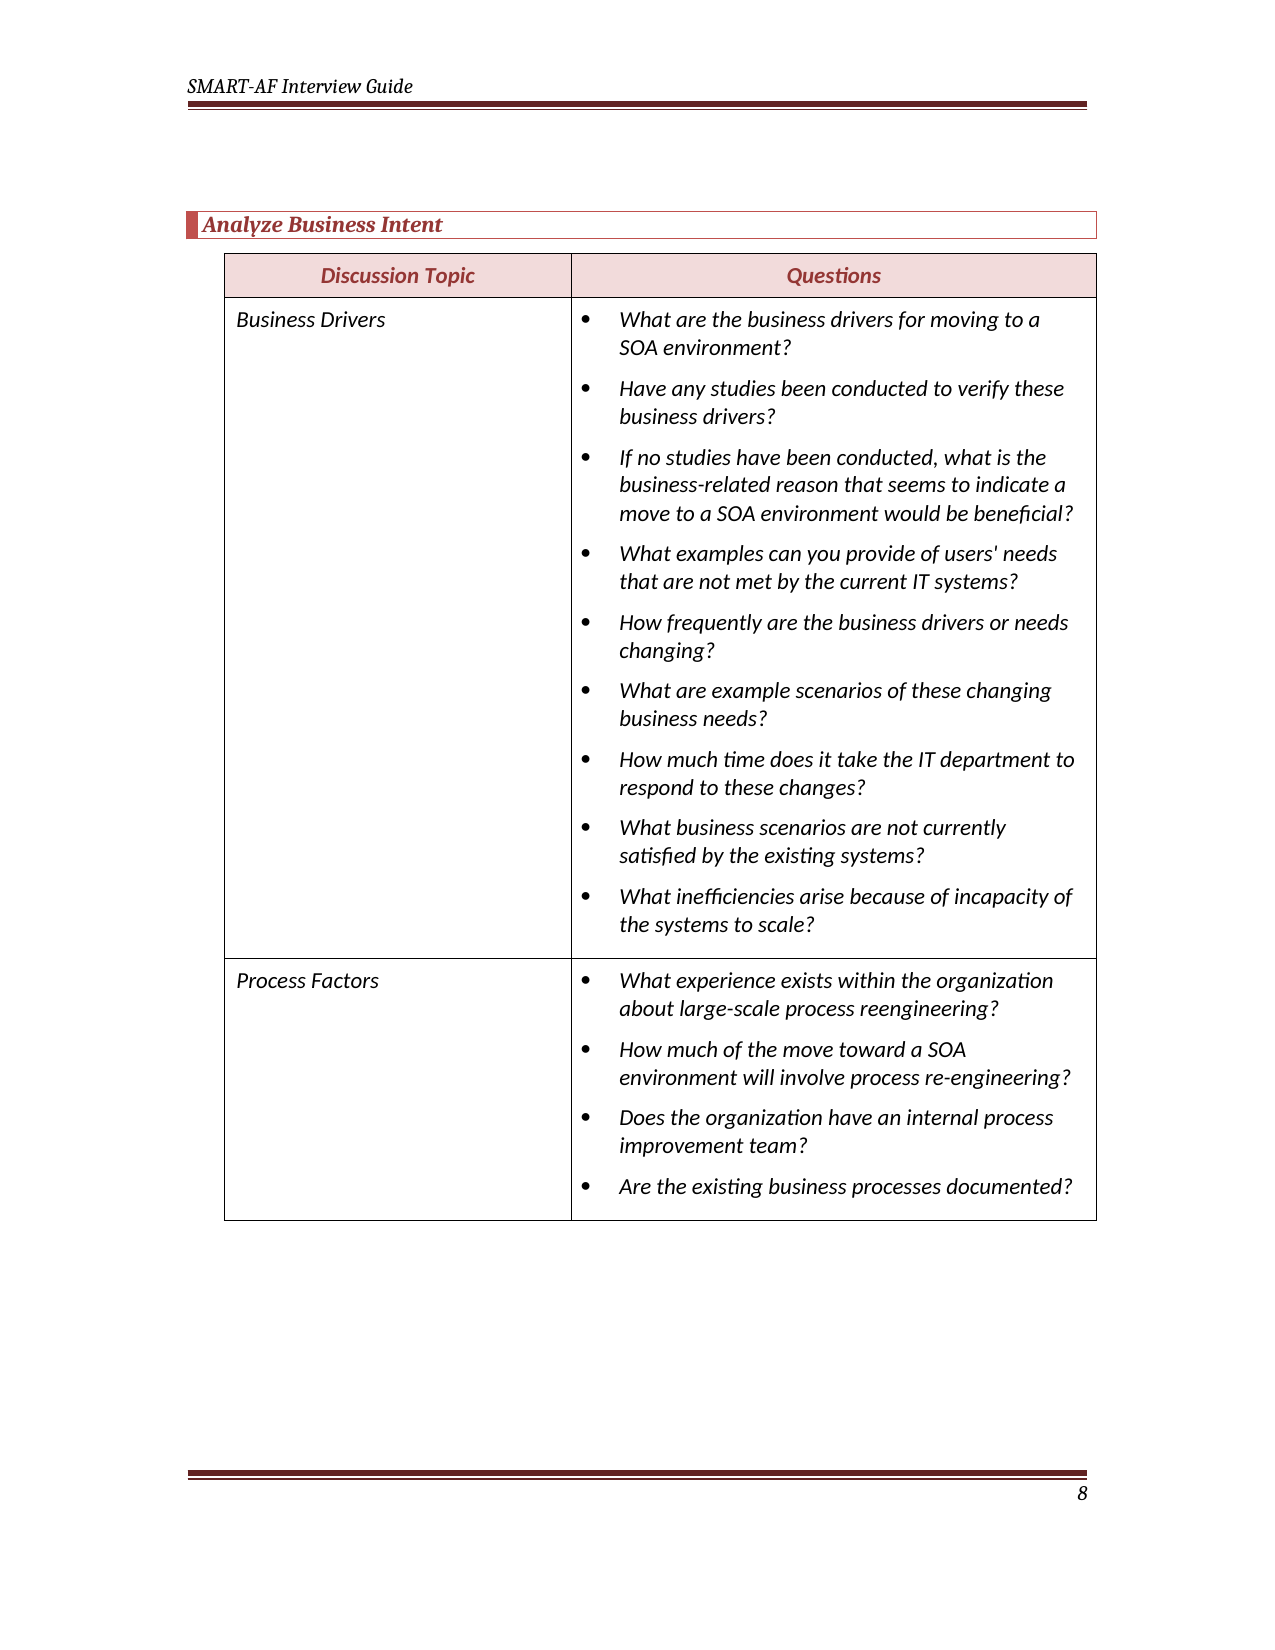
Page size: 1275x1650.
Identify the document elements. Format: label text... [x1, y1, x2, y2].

table_header Questions [572, 254, 1096, 297]
table_cell What are the business drivers for moving to a SOA environment? Have any studies been conducted to verify these business drivers? If no studies have been conducted, what is the business-related reason that seems to indicate a move to a SOA environment would be beneficial? What examples can you provide of users' needs that are not met by the current IT systems? How frequently are the business drivers or needs changing? What are example scenarios of these changing business needs? How much time does it take the IT department to respond to these changes? What business scenarios are not currently satisfied by the existing systems? What inefficiencies arise because of incapacity of the systems to scale? [572, 298, 1096, 958]
table_header Discussion Topic [225, 254, 571, 297]
subtitle Analyze Business Intent [198, 212, 1096, 238]
table_cell What experience exists within the organization about large-scale process reengineering? How much of the move toward a SOA environment will involve process re-engineering? Does the organization have an internal process improvement team? Are the existing business processes documented? [572, 959, 1096, 1220]
table_cell Process Factors [225, 959, 571, 1220]
table_cell Business Drivers [225, 298, 571, 958]
